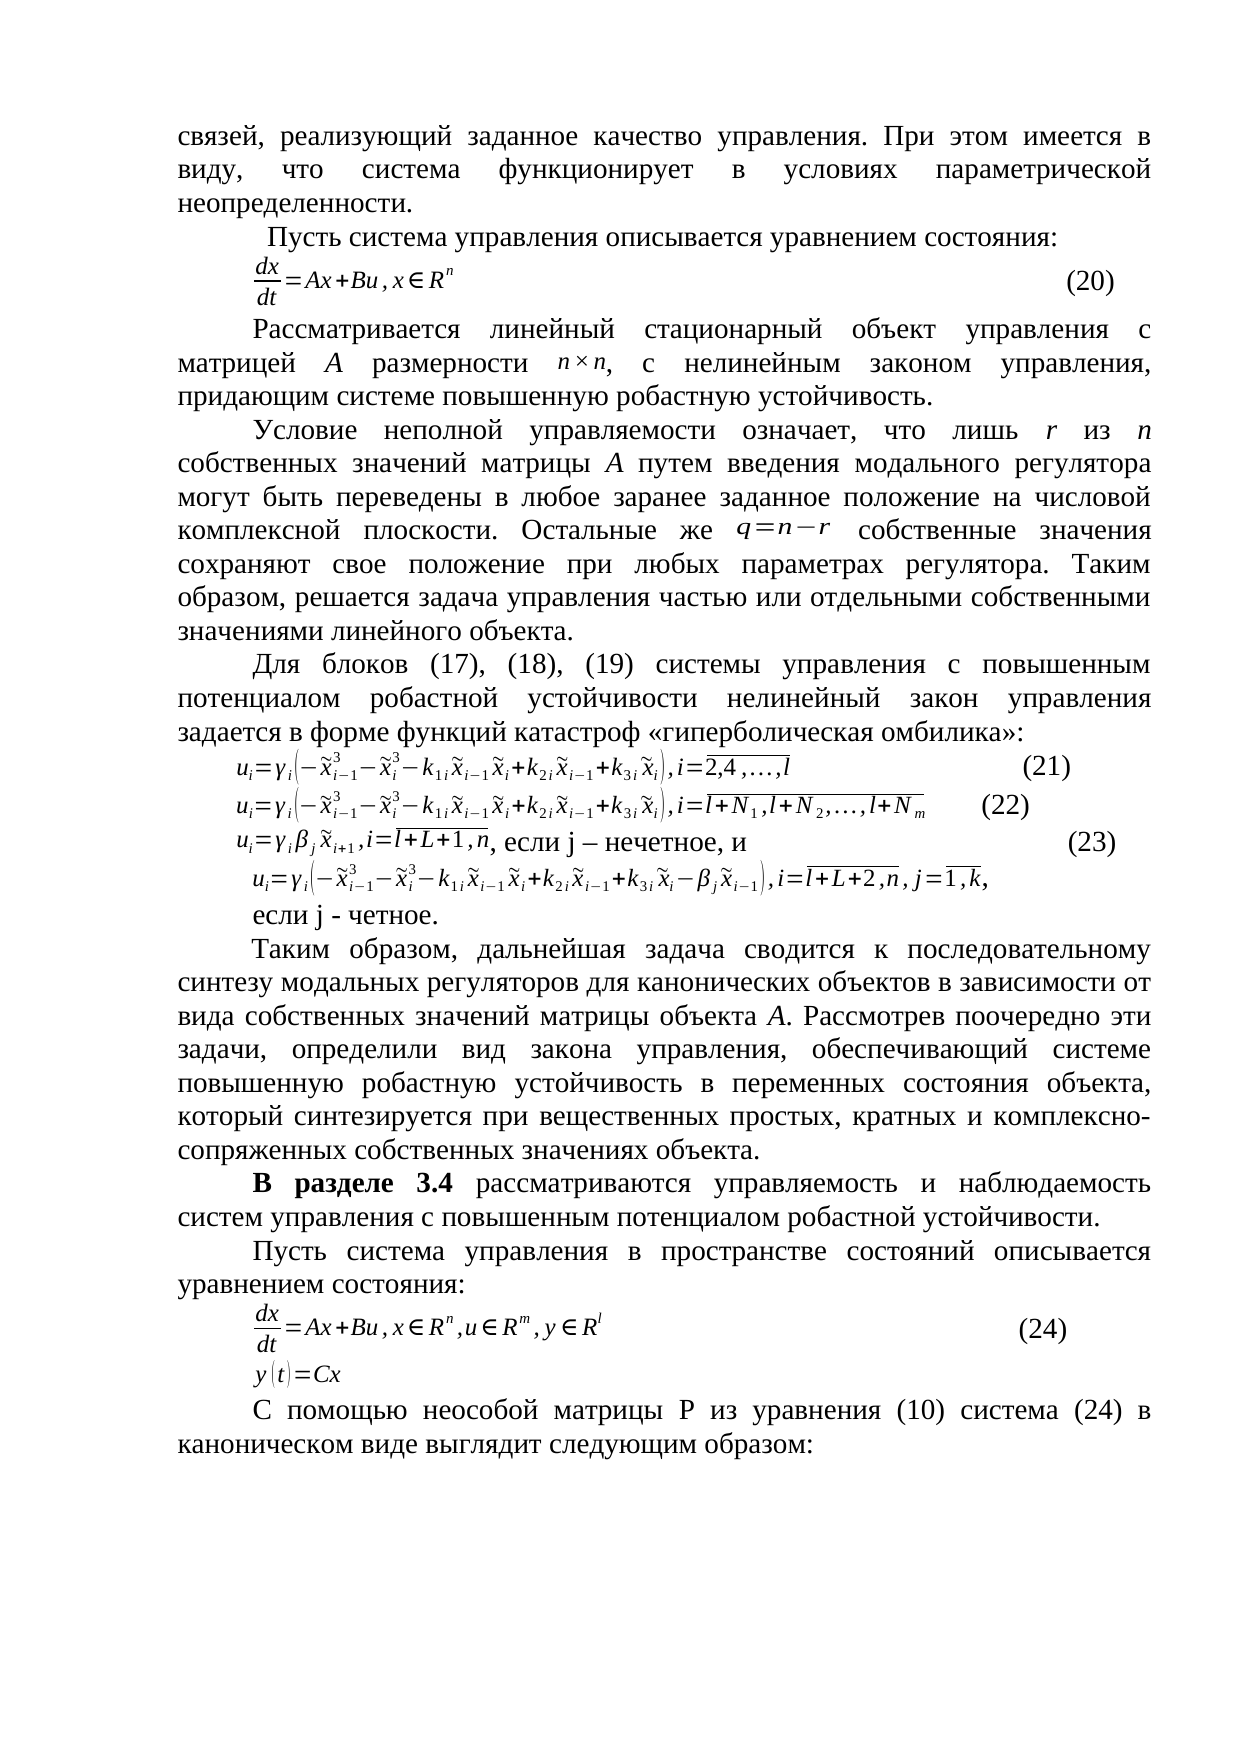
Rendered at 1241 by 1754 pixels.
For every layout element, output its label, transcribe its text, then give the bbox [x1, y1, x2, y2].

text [177, 118, 1152, 219]
text (22) [177, 786, 1152, 824]
text если j - четное. [177, 897, 1152, 931]
text С помощью неособой матрицы P из уравнения (10) система (24) в каноническом виде выглядит следующим образом: [177, 1392, 1152, 1459]
text Рассматривается линейный стационарный объект управления с матрицей А размерности , с нелинейным законом управления, придающим системе повышенную робастную устойчивость. [177, 311, 1152, 412]
text Условие неполной управляемости означает, что лишь r из n собственных значений матрицы А путем введения модального регулятора могут быть переведены в любое заранее заданное положение на числовой комплексной плоскости. Остальные же собственные значения сохраняют свое положение при любых параметрах регулятора. Таким образом, решается задача управления частью или отдельными собственными значениями линейного объекта. [177, 412, 1152, 647]
text Таким образом, дальнейшая задача сводится к последовательному синтезу модальных регуляторов для канонических объектов в зависимости от вида собственных значений матрицы объекта А. Рассмотрев поочередно эти задачи, определили вид закона управления, обеспечивающий системе повышенную робастную устойчивость в переменных состояния объекта, который синтезируется при вещественных простых, кратных и комплексно-сопряженных собственных значениях объекта. [177, 931, 1152, 1166]
text Пусть система управления в пространстве состояний описывается уравнением состояния: [177, 1233, 1152, 1300]
text Пусть система управления описывается уравнением состояния: [177, 219, 1152, 252]
text В разделе 3.4 рассматриваются управляемость и наблюдаемость систем управления с повышенным потенциалом робастной устойчивости. [177, 1166, 1152, 1233]
text , если j – нечетное, и (23) [177, 824, 1152, 859]
text (24) [177, 1300, 1152, 1359]
text (20) [177, 252, 1152, 311]
text Для блоков (17), (18), (19) системы управления с повышенным потенциалом робастной устойчивости нелинейный закон управления задается в форме функций катастроф «гиперболическая омбилика»: [177, 647, 1152, 747]
text (21) [177, 747, 1152, 786]
text , [177, 859, 1152, 897]
